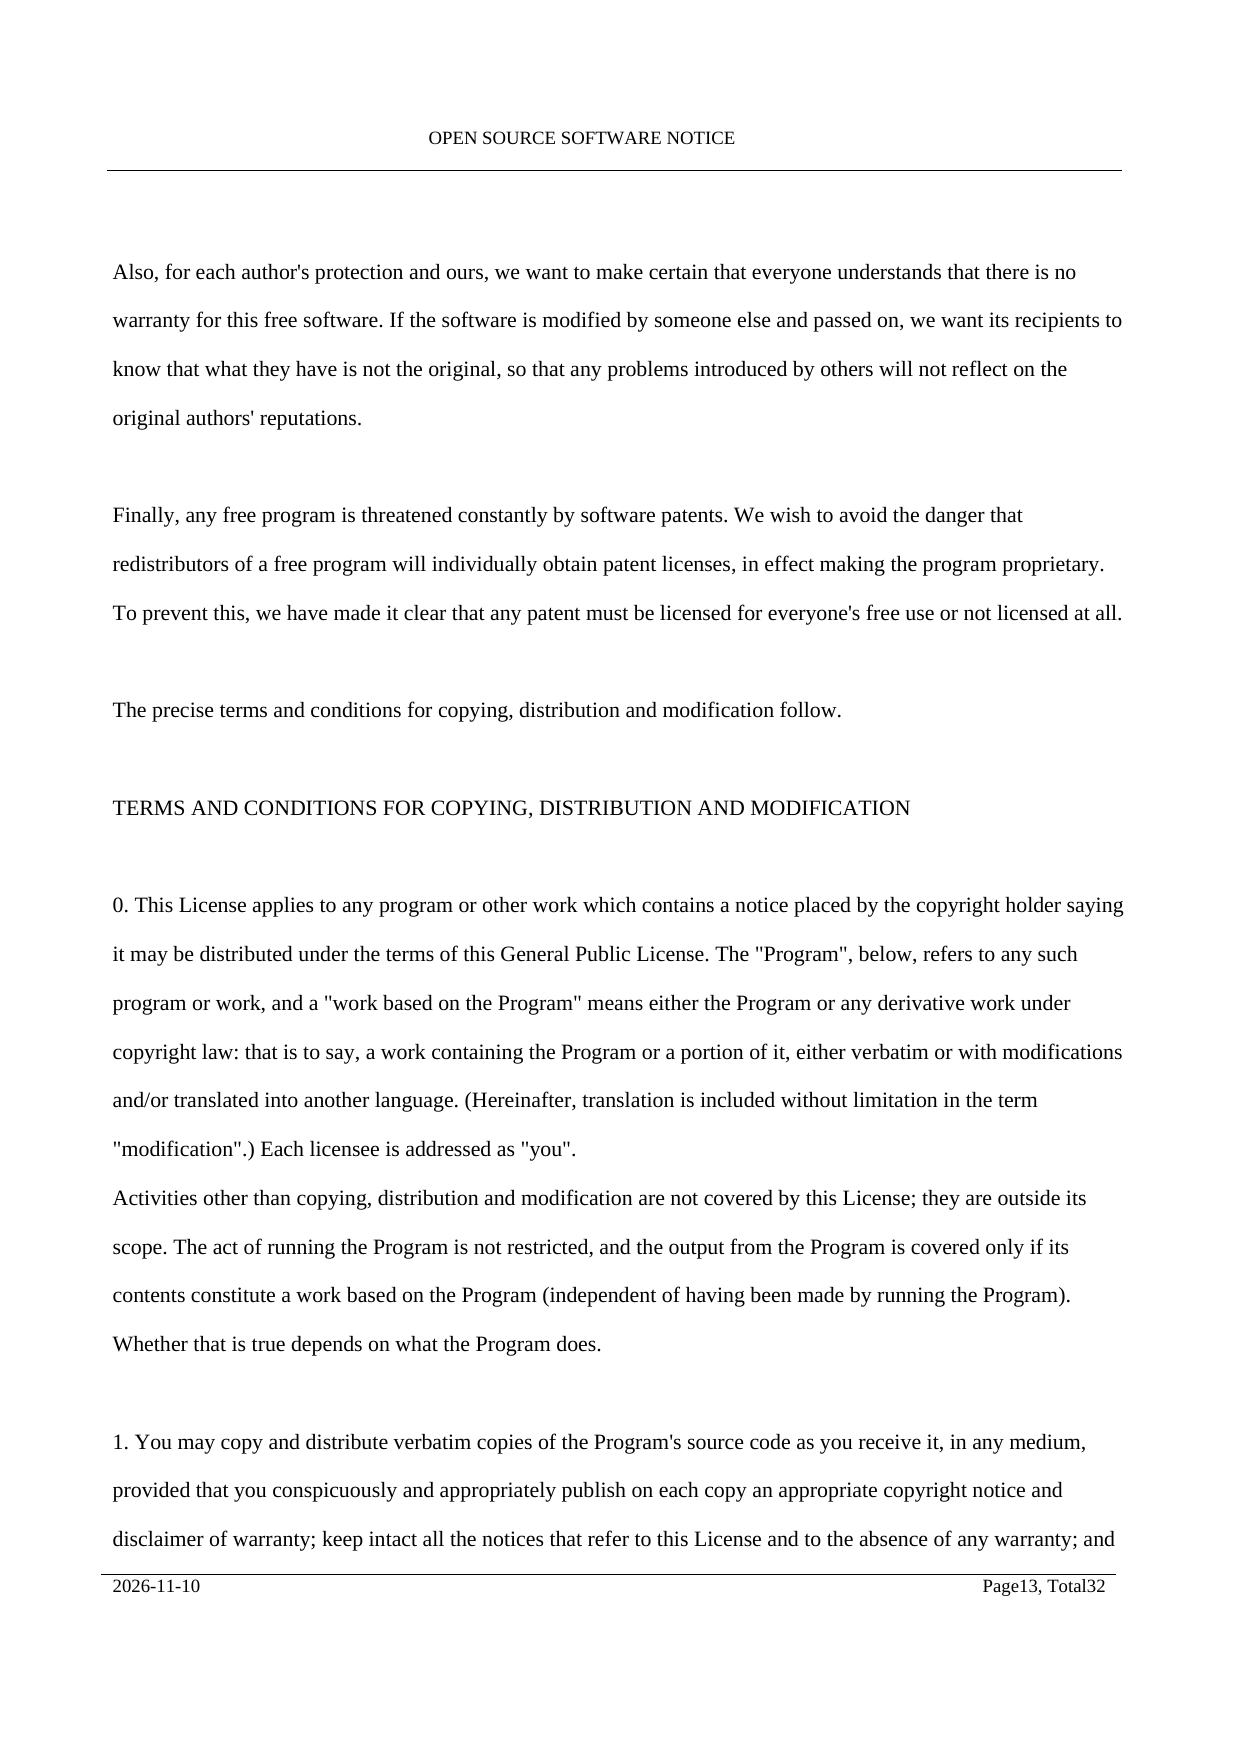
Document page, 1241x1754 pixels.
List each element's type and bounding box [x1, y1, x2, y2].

text [112, 206, 1128, 1555]
